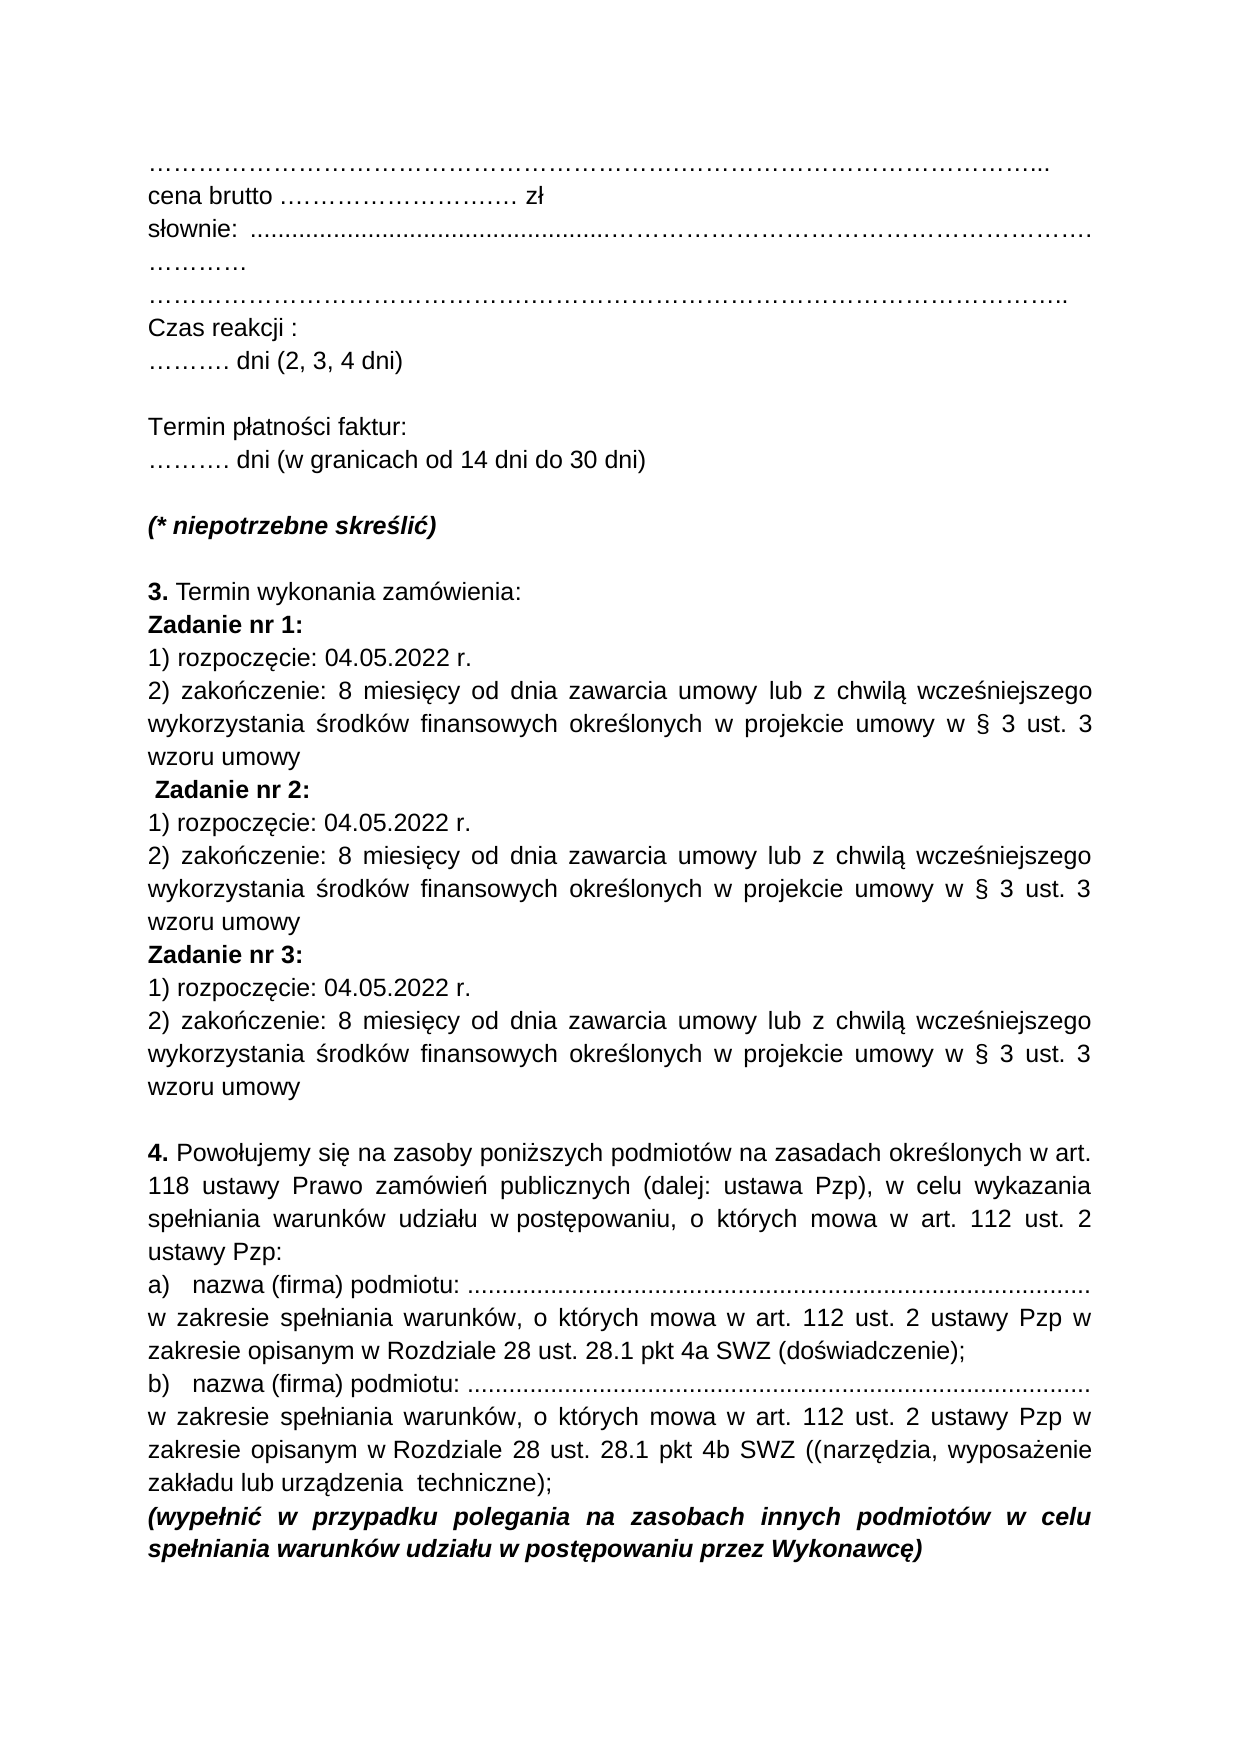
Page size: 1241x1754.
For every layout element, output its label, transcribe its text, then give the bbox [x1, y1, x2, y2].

text 1) rozpoczęcie: 04.05.2022 r. [148, 808, 1093, 837]
text 2) zakończenie: 8 miesięcy od dnia zawarcia umowy lub z chwilą wcześniejszego wykorzystania środków finansowych określonych w projekcie umowy w § 3 ust. 3 wzoru umowy [148, 1006, 1093, 1101]
text (wypełnić w przypadku polegania na zasobach innych podmiotów w celu spełniania warunków udziału w postępowaniu przez Wykonawcę) [148, 1501, 1093, 1563]
text Zadanie nr 1: [148, 610, 1093, 639]
text Zadanie nr 2: [148, 775, 1093, 804]
text 3. Termin wykonania zamówienia: [148, 577, 1093, 606]
text Termin płatności faktur: [148, 412, 1093, 441]
text w zakresie spełniania warunków, o których mowa w art. 112 ust. 2 ustawy Pzp w zakresie opisanym w Rozdziale 28 ust. 28.1 pkt 4b SWZ ((narzędzia, wyposażenie zakładu lub urządzenia techniczne); [148, 1402, 1093, 1497]
list nazwa (firma) podmiotu: .......................................................................................... [148, 1369, 1093, 1398]
text Zadanie nr 3: [148, 940, 1093, 969]
list rozpoczęcie: 04.05.2022 r. [148, 643, 1093, 672]
text ……………………………………………………….……………………………………... [148, 148, 1093, 176]
text w zakresie spełniania warunków, o których mowa w art. 112 ust. 2 ustawy Pzp w zakresie opisanym w Rozdziale 28 ust. 28.1 pkt 4a SWZ (doświadczenie); [148, 1303, 1093, 1365]
text 2) zakończenie: 8 miesięcy od dnia zawarcia umowy lub z chwilą wcześniejszego wykorzystania środków finansowych określonych w projekcie umowy w § 3 ust. 3 wzoru umowy [148, 676, 1093, 771]
text słownie: ....................................................………………………………………………….………… [148, 214, 1093, 275]
list nazwa (firma) podmiotu: .......................................................................................... [148, 1270, 1093, 1299]
text ………. dni (2, 3, 4 dni) [148, 346, 1093, 374]
text ………. dni (w granicach od 14 dni do 30 dni) [148, 445, 1093, 473]
text 1) rozpoczęcie: 04.05.2022 r. [148, 973, 1093, 1002]
text cena brutto .…………………….… zł [148, 181, 1093, 209]
text Czas reakcji : [148, 313, 1093, 341]
text (* niepotrzebne skreślić) [148, 511, 1093, 539]
text 4. Powołujemy się na zasoby poniższych podmiotów na zasadach określonych w art. 118 ustawy Prawo zamówień publicznych (dalej: ustawa Pzp), w celu wykazania spełniania warunków udziału w postępowaniu, o których mowa w art. 112 ust. 2 ustawy Pzp: [148, 1138, 1093, 1266]
text ……………………………………….……………………………………………………….. [148, 280, 1093, 308]
text 2) zakończenie: 8 miesięcy od dnia zawarcia umowy lub z chwilą wcześniejszego wykorzystania środków finansowych określonych w projekcie umowy w § 3 ust. 3 wzoru umowy [148, 841, 1093, 936]
